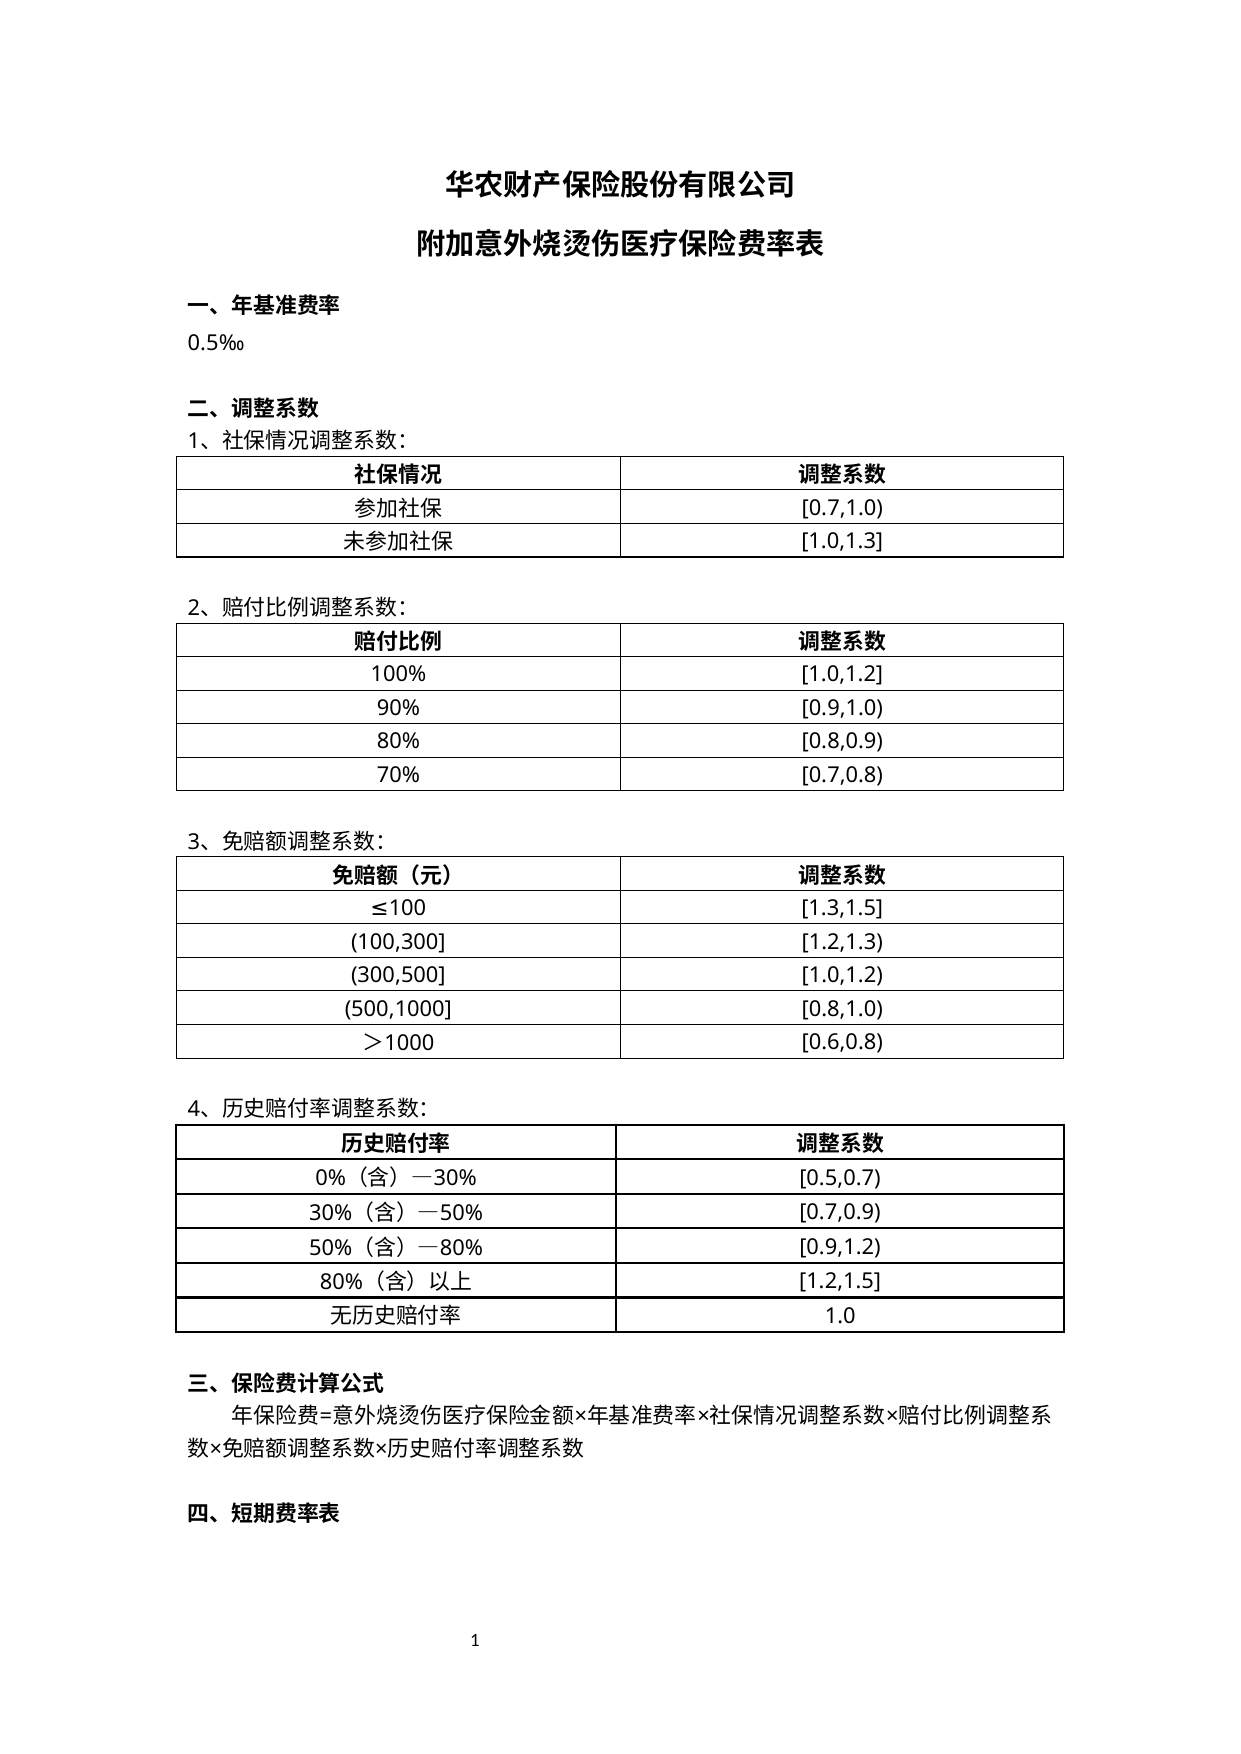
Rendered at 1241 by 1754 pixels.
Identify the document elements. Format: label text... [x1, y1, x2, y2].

list 四、短期费率表 [187, 1496, 1053, 1528]
table_cell [1.3,1.5] [621, 891, 1063, 923]
text 年保险费=意外烧烫伤医疗保险金额×年基准费率×社保情况调整系数×赔付比例调整系数×免赔额调整系数×历史赔付率调整系数 [187, 1398, 1053, 1463]
text 1、社保情况调整系数： [187, 423, 1053, 456]
table_cell [0.8,1.0) [621, 991, 1063, 1024]
table_cell [1.2,1.5] [617, 1264, 1063, 1296]
table_cell [0.5,0.7) [617, 1160, 1063, 1193]
table_cell 30%（含）—50% [177, 1195, 615, 1227]
table_cell 80% [177, 724, 620, 757]
text 一、年基准费率 [187, 288, 1053, 319]
table_cell 0%（含）—30% [177, 1160, 615, 1193]
table_cell 1.0 [617, 1299, 1063, 1331]
table_cell 未参加社保 [177, 524, 620, 556]
table_cell [1.0,1.2) [621, 958, 1063, 990]
table_header 赔付比例 [177, 624, 620, 656]
table_header 调整系数 [621, 624, 1063, 656]
table_cell [0.9,1.2) [617, 1229, 1063, 1262]
table_cell 无历史赔付率 [177, 1299, 615, 1331]
table_header 调整系数 [621, 857, 1063, 890]
table_cell (300,500] [177, 958, 620, 990]
table_cell [1.2,1.3) [621, 924, 1063, 957]
table_header 调整系数 [617, 1126, 1063, 1158]
table_cell [1.0,1.2] [621, 657, 1063, 689]
table_cell 80%（含）以上 [177, 1264, 615, 1296]
table_cell [0.7,0.8) [621, 758, 1063, 790]
table_cell 100% [177, 657, 620, 689]
text 华农财产保险股份有限公司 [187, 162, 1053, 204]
table_cell [0.7,1.0) [621, 490, 1063, 523]
table_cell [0.8,0.9) [621, 724, 1063, 757]
table_cell [0.6,0.8) [621, 1025, 1063, 1057]
table_header 社保情况 [177, 457, 620, 489]
table_cell (500,1000] [177, 991, 620, 1024]
text 3、免赔额调整系数： [187, 824, 1053, 856]
table_cell [0.7,0.9) [617, 1195, 1063, 1227]
text 附加意外烧烫伤医疗保险费率表 [187, 221, 1053, 263]
list 三、保险费计算公式 [187, 1366, 1053, 1398]
list 二、调整系数 [187, 391, 1053, 423]
text 4、历史赔付率调整系数： [187, 1091, 1053, 1123]
table_cell 70% [177, 758, 620, 790]
table_cell 参加社保 [177, 490, 620, 523]
table_cell [1.0,1.3] [621, 524, 1063, 556]
table_header 免赔额（元） [177, 857, 620, 890]
table_cell 90% [177, 691, 620, 723]
text 2、赔付比例调整系数： [187, 590, 1053, 622]
table_header 调整系数 [621, 457, 1063, 489]
table_cell [0.9,1.0) [621, 691, 1063, 723]
table_cell ＞1000 [177, 1025, 620, 1057]
text 0.5‰ [187, 326, 1053, 358]
table_cell 50%（含）—80% [177, 1229, 615, 1262]
table_cell ≤100 [177, 891, 620, 923]
table_header 历史赔付率 [177, 1126, 615, 1158]
table_cell (100,300] [177, 924, 620, 957]
